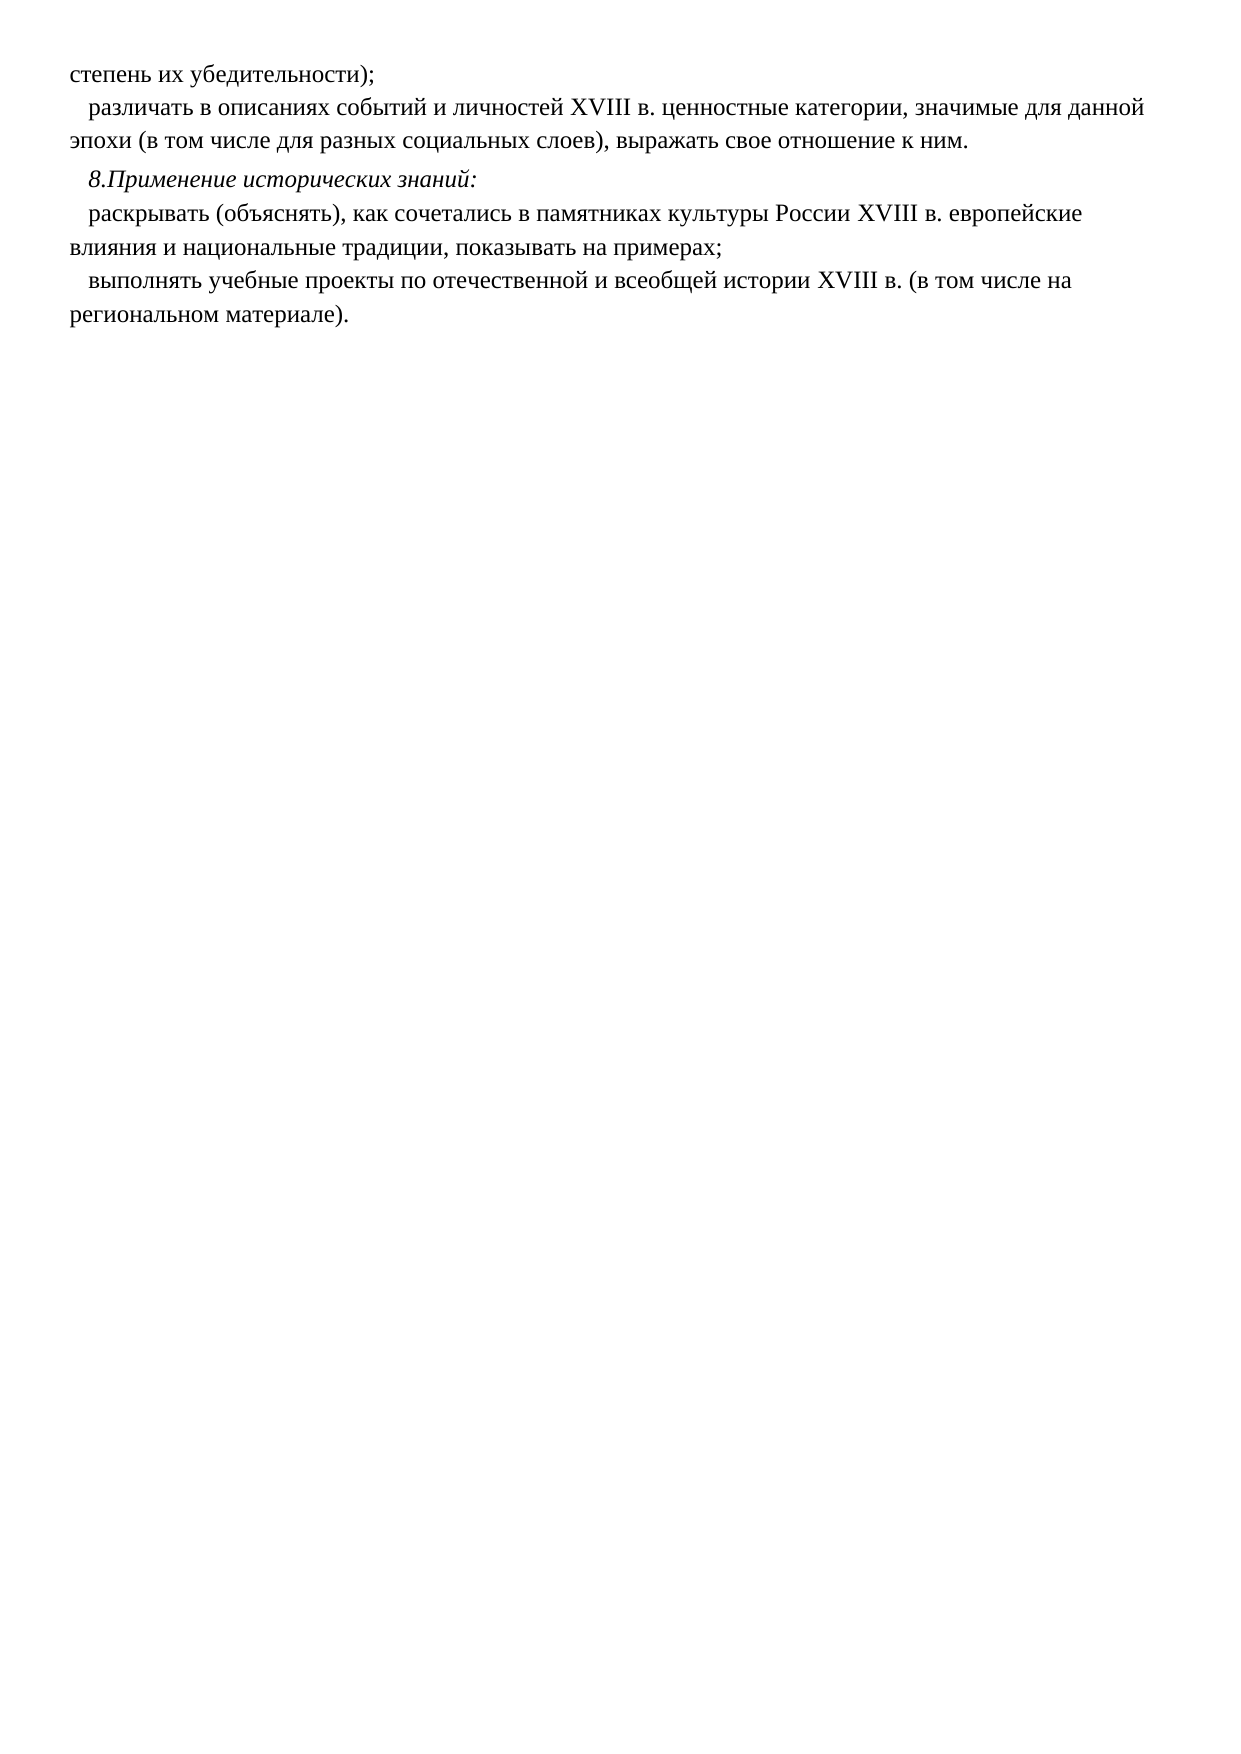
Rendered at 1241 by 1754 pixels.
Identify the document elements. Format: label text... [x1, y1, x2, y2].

text степень их убедительности); различать в описаниях событий и личностей XVIII в. ценностные категории, значимые для данной эпохи (в том числе для разных социальных слоев), выражать свое отношение к ним. [69, 59, 1147, 153]
text 8.Применение исторических знаний: раскрывать (объяснять), как сочетались в памятниках культуры России XVIII в. европейские влияния и национальные традиции, показывать на примерах; выполнять учебные проекты по отечественной и всеобщей истории XVIII в. (в том числе на региональном материале). [69, 164, 1087, 328]
